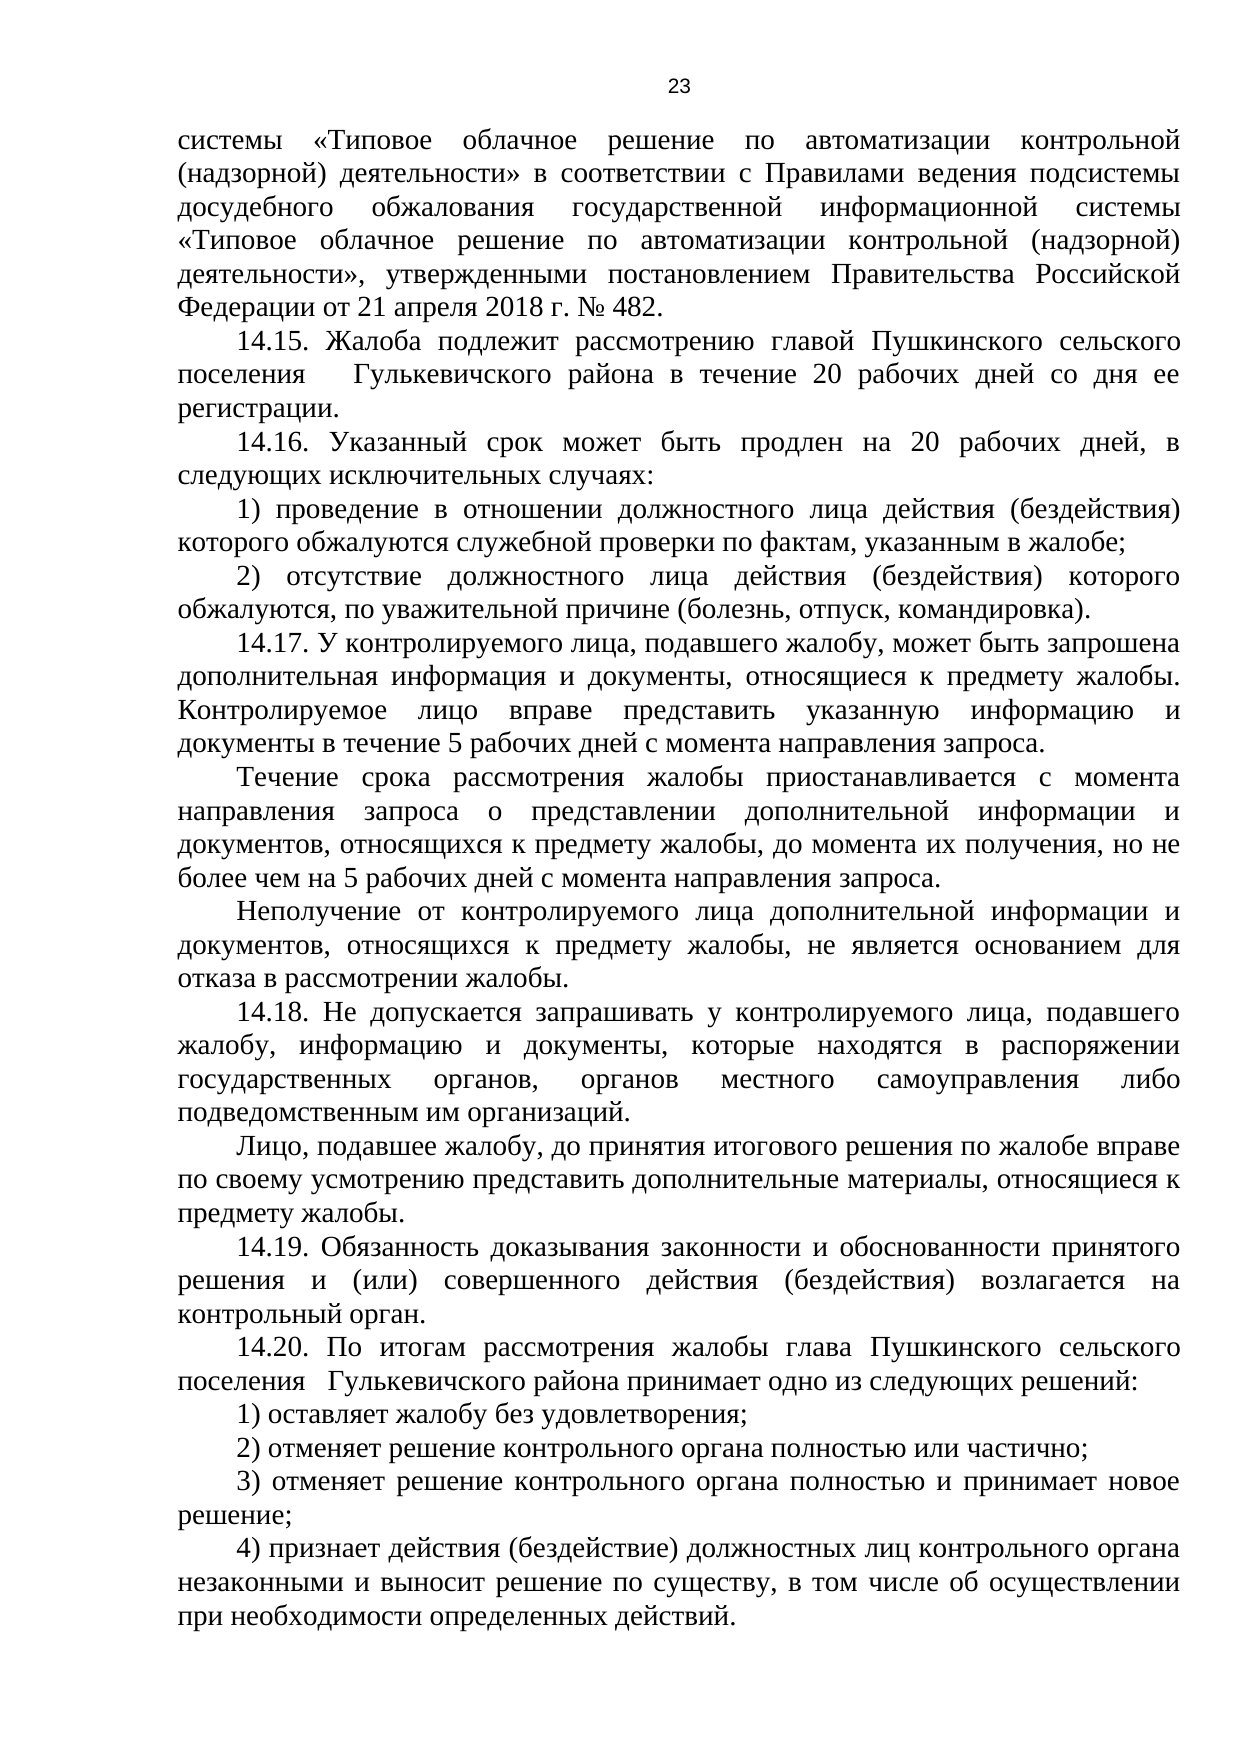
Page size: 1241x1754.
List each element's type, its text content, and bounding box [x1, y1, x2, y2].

text Течение срока рассмотрения жалобы приостанавливается с момента направления запроса о представлении дополнительной информации и документов, относящихся к предмету жалобы, до момента их получения, но не более чем на 5 рабочих дней с момента направления запроса. [177, 759, 1181, 893]
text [177, 122, 1181, 323]
text 14.19. Обязанность доказывания законности и обоснованности принятого решения и (или) совершенного действия (бездействия) возлагается на контрольный орган. [177, 1229, 1181, 1329]
text 2) отсутствие должностного лица действия (бездействия) которого обжалуются, по уважительной причине (болезнь, отпуск, командировка). [177, 558, 1181, 625]
text 14.15. Жалоба подлежит рассмотрению главой Пушкинского сельского поселения Гулькевичского района в течение 20 рабочих дней со дня ее регистрации. [177, 323, 1181, 424]
text 14.20. По итогам рассмотрения жалобы глава Пушкинского сельского поселения Гулькевичского района принимает одно из следующих решений: [177, 1329, 1181, 1396]
text 4) признает действия (бездействие) должностных лиц контрольного органа незаконными и выносит решение по существу, в том числе об осуществлении при необходимости определенных действий. [177, 1531, 1181, 1631]
text 14.18. Не допускается запрашивать у контролируемого лица, подавшего жалобу, информацию и документы, которые находятся в распоряжении государственных органов, органов местного самоуправления либо подведомственным им организаций. [177, 994, 1181, 1128]
text 2) отменяет решение контрольного органа полностью или частично; [177, 1430, 1181, 1463]
text 1) оставляет жалобу без удовлетворения; [177, 1396, 1181, 1430]
text 1) проведение в отношении должностного лица действия (бездействия) которого обжалуются служебной проверки по фактам, указанным в жалобе; [177, 491, 1181, 558]
text 3) отменяет решение контрольного органа полностью и принимает новое решение; [177, 1463, 1181, 1531]
text Лицо, подавшее жалобу, до принятия итогового решения по жалобе вправе по своему усмотрению представить дополнительные материалы, относящиеся к предмету жалобы. [177, 1128, 1181, 1229]
text Неполучение от контролируемого лица дополнительной информации и документов, относящихся к предмету жалобы, не является основанием для отказа в рассмотрении жалобы. [177, 893, 1181, 994]
text 14.17. У контролируемого лица, подавшего жалобу, может быть запрошена дополнительная информация и документы, относящиеся к предмету жалобы. Контролируемое лицо вправе представить указанную информацию и документы в течение 5 рабочих дней с момента направления запроса. [177, 625, 1181, 759]
text 14.16. Указанный срок может быть продлен на 20 рабочих дней, в следующих исключительных случаях: [177, 424, 1181, 491]
